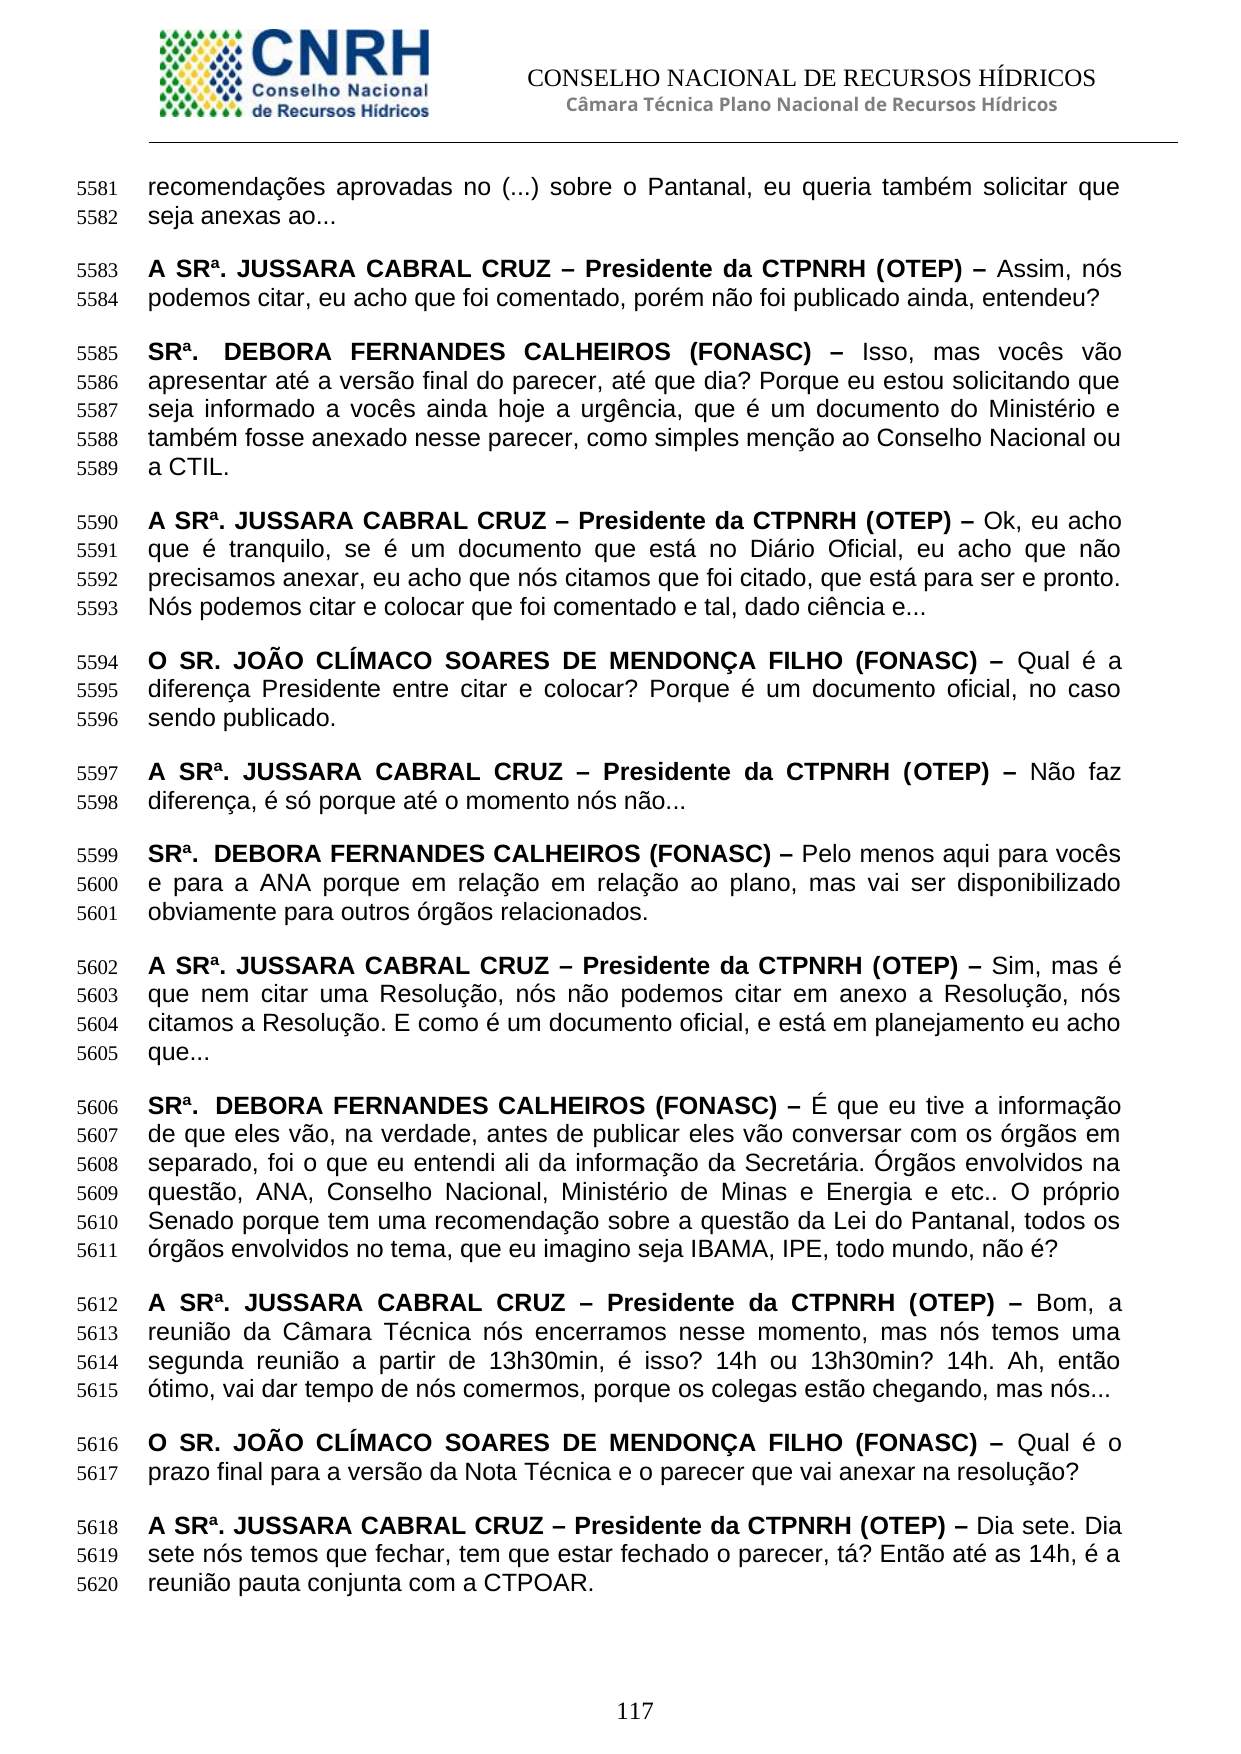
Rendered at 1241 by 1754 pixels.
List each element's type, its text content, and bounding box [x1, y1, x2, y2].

text A SRª. JUSSARA CABRAL CRUZ – Presidente da CTPNRH (OTEP) – Ok, eu acho que é tranquilo, se é um documento que está no Diário Oficial, eu acho que não precisamos anexar, eu acho que nós citamos que foi citado, que está para ser e pronto. Nós podemos citar e colocar que foi comentado e tal, dado ciência e... [148, 506, 1122, 621]
text A SRª. JUSSARA CABRAL CRUZ – Presidente da CTPNRH (OTEP) – Assim, nós podemos citar, eu acho que foi comentado, porém não foi publicado ainda, entendeu? [148, 254, 1122, 312]
text O SR. JOÃO CLÍMACO SOARES DE MENDONÇA FILHO (FONASC) – Qual é o prazo final para a versão da Nota Técnica e o parecer que vai anexar na resolução? [148, 1428, 1122, 1486]
text A SRª. JUSSARA CABRAL CRUZ – Presidente da CTPNRH (OTEP) – Dia sete. Dia sete nós temos que fechar, tem que estar fechado o parecer, tá? Então até as 14h, é a reunião pauta conjunta com a CTPOAR. [148, 1511, 1122, 1597]
text A SRª. JUSSARA CABRAL CRUZ – Presidente da CTPNRH (OTEP) – Não faz diferença, é só porque até o momento nós não... [148, 757, 1122, 814]
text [148, 172, 1122, 229]
text SRª. Debora Fernandes Calheiros (FONASC) – Pelo menos aqui para vocês e para a ANA porque em relação em relação ao plano, mas vai ser disponibilizado obviamente para outros órgãos relacionados. [148, 839, 1122, 926]
picture [159, 29, 429, 117]
text SRª. Debora Fernandes Calheiros (FONASC) – É que eu tive a informação de que eles vão, na verdade, antes de publicar eles vão conversar com os órgãos em separado, foi o que eu entendi ali da informação da Secretária. Órgãos envolvidos na questão, ANA, Conselho Nacional, Ministério de Minas e Energia e etc.. O próprio Senado porque tem uma recomendação sobre a questão da Lei do Pantanal, todos os órgãos envolvidos no tema, que eu imagino seja IBAMA, IPE, todo mundo, não é? [148, 1091, 1122, 1263]
text SRª. Debora Fernandes Calheiros (FONASC) – Isso, mas vocês vão apresentar até a versão final do parecer, até que dia? Porque eu estou solicitando que seja informado a vocês ainda hoje a urgência, que é um documento do Ministério e também fosse anexado nesse parecer, como simples menção ao Conselho Nacional ou a CTIL. [148, 337, 1122, 481]
text O SR. JOÃO CLÍMACO SOARES DE MENDONÇA FILHO (FONASC) – Qual é a diferença Presidente entre citar e colocar? Porque é um documento oficial, no caso sendo publicado. [148, 646, 1122, 732]
text A SRª. JUSSARA CABRAL CRUZ – Presidente da CTPNRH (OTEP) – Sim, mas é que nem citar uma Resolução, nós não podemos citar em anexo a Resolução, nós citamos a Resolução. E como é um documento oficial, e está em planejamento eu acho que... [148, 951, 1122, 1066]
text A SRª. JUSSARA CABRAL CRUZ – Presidente da CTPNRH (OTEP) – Bom, a reunião da Câmara Técnica nós encerramos nesse momento, mas nós temos uma segunda reunião a partir de 13h30min, é isso? 14h ou 13h30min? 14h. Ah, então ótimo, vai dar tempo de nós comermos, porque os colegas estão chegando, mas nós... [148, 1288, 1122, 1403]
